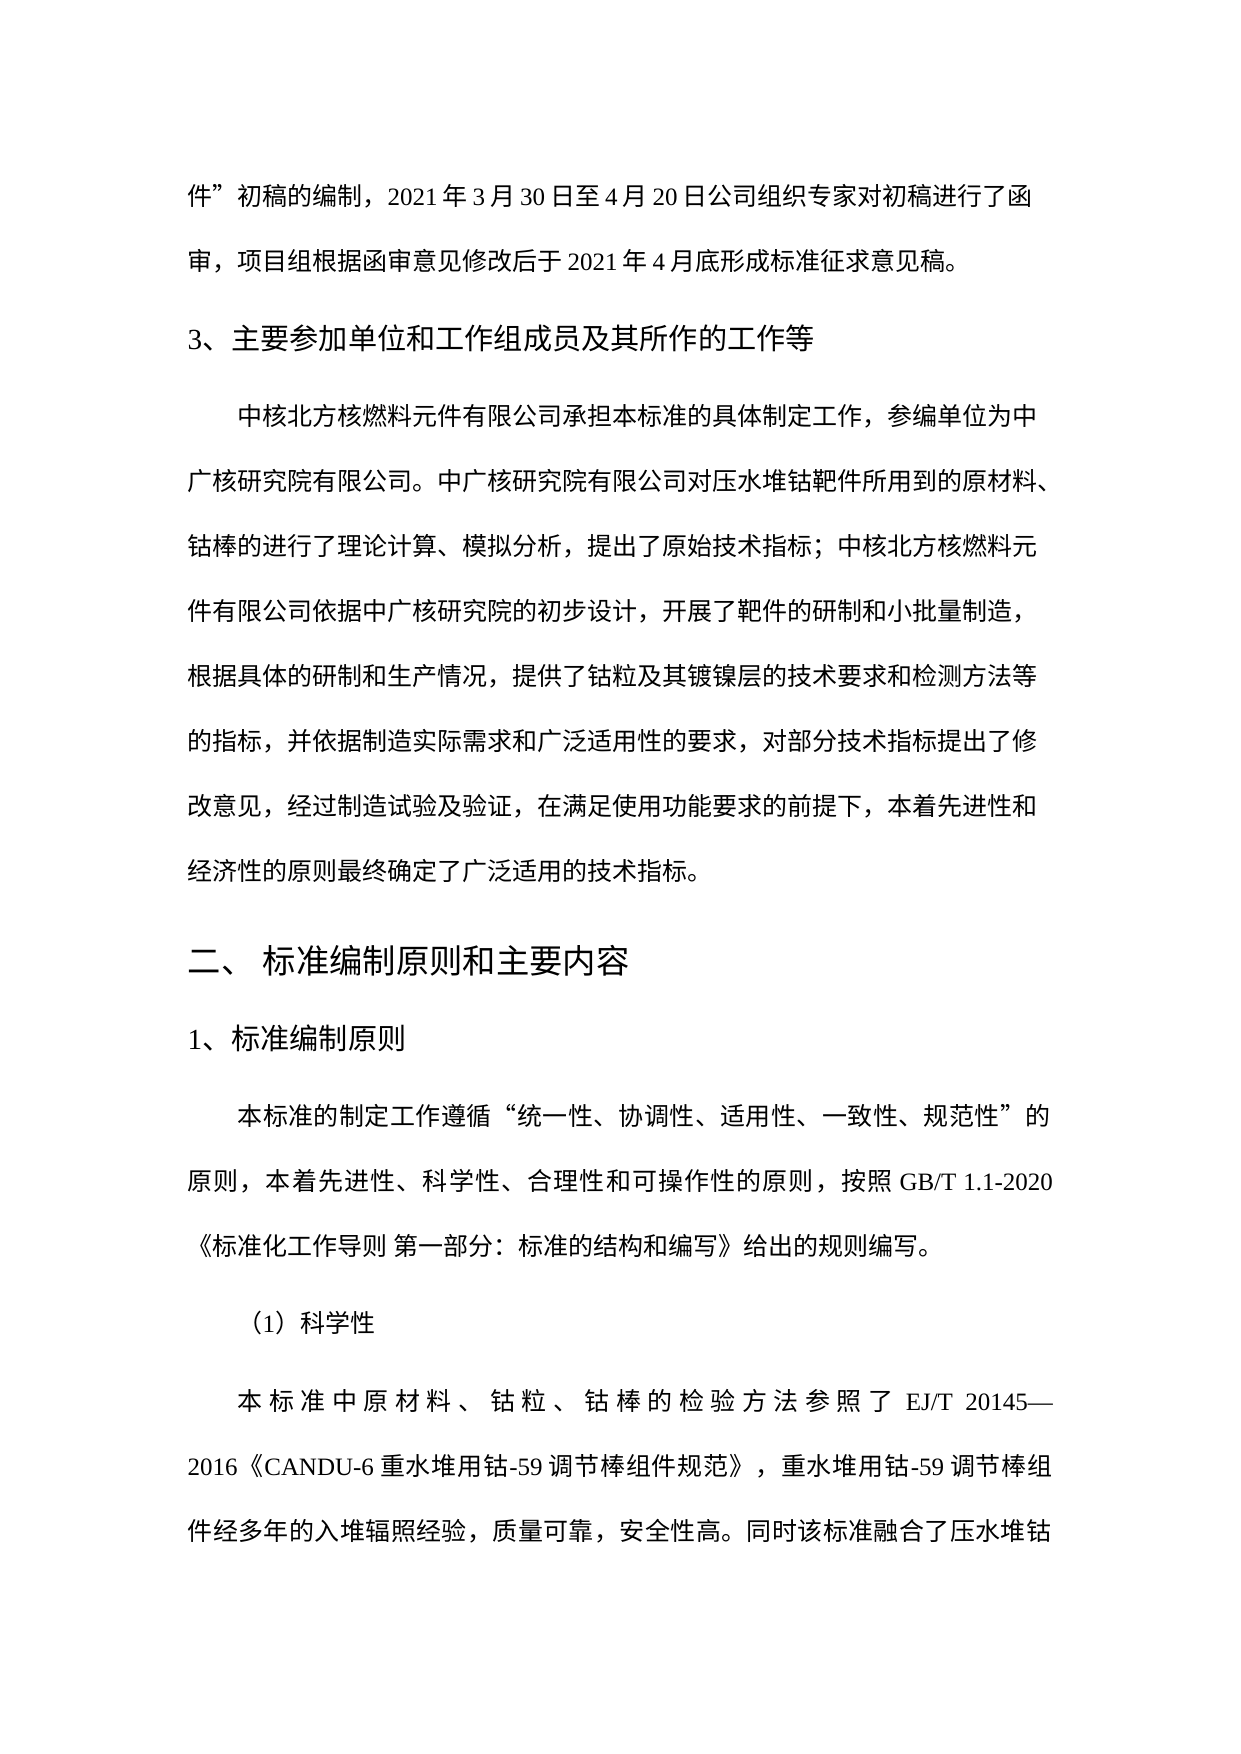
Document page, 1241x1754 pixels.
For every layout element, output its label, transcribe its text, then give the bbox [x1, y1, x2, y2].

text 3、主要参加单位和工作组成员及其所作的工作等 [187, 304, 1053, 369]
list 标准编制原则和主要内容 [187, 927, 1053, 992]
text （1）科学性 [187, 1289, 1053, 1354]
text 1、标准编制原则 [187, 1004, 1053, 1069]
text 本标准的制定工作遵循“统一性、协调性、适用性、一致性、规范性”的原则，本着先进性、科学性、合理性和可操作性的原则，按照GB/T 1.1-2020《标准化工作导则 第一部分：标准的结构和编写》给出的规则编写。 [187, 1082, 1053, 1277]
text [187, 162, 1053, 292]
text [187, 1367, 1053, 1562]
text 中核北方核燃料元件有限公司承担本标准的具体制定工作，参编单位为中广核研究院有限公司。中广核研究院有限公司对压水堆钴靶件所用到的原材料、钴棒的进行了理论计算、模拟分析，提出了原始技术指标；中核北方核燃料元件有限公司依据中广核研究院的初步设计，开展了靶件的研制和小批量制造，根据具体的研制和生产情况，提供了钴粒及其镀镍层的技术要求和检测方法等的指标，并依据制造实际需求和广泛适用性的要求，对部分技术指标提出了修改意见，经过制造试验及验证，在满足使用功能要求的前提下，本着先进性和经济性的原则最终确定了广泛适用的技术指标。 [187, 382, 1053, 902]
